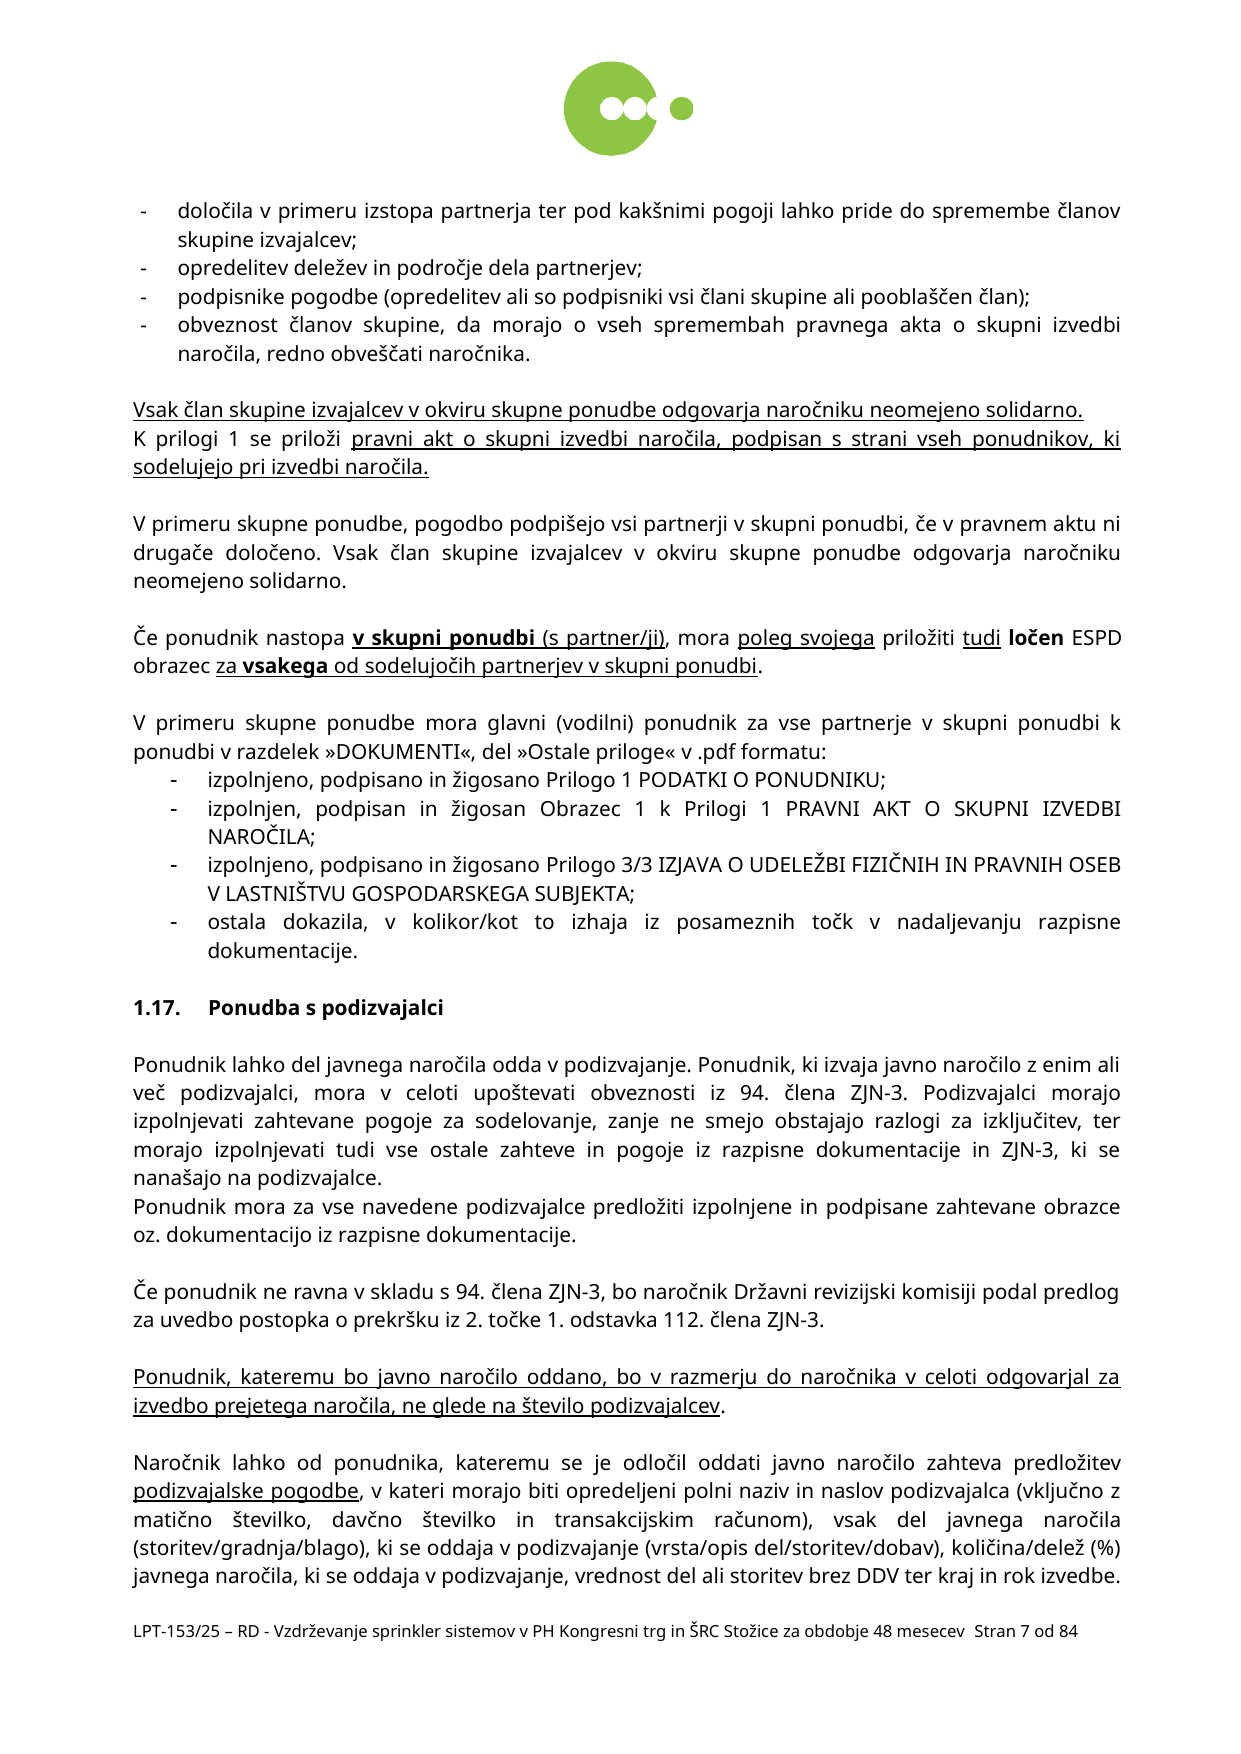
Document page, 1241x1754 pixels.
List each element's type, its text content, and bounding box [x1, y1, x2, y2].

text Naročnik lahko od ponudnika, kateremu se je odločil oddati javno naročilo zahteva predložitev podizvajalske pogodbe, v kateri morajo biti opredeljeni polni naziv in naslov podizvajalca (vključno z matično številko, davčno številko in transakcijskim računom), vsak del javnega naročila (storitev/gradnja/blago), ki se oddaja v podizvajanje (vrsta/opis del/storitev/dobav), količina/delež (%) javnega naročila, ki se oddaja v podizvajanje, vrednost del ali storitev brez DDV ter kraj in rok izvedbe. [133, 1448, 1122, 1590]
list podpisnike pogodbe (opredelitev ali so podpisniki vsi člani skupine ali pooblaščen član); [140, 282, 1122, 310]
text Ponudnik, kateremu bo javno naročilo oddano, bo v razmerju do naročnika v celoti odgovarjal za izvedbo prejetega naročila, ne glede na število podizvajalcev. [133, 1362, 1122, 1419]
text V primeru skupne ponudbe mora glavni (vodilni) ponudnik za vse partnerje v skupni ponudbi k ponudbi v razdelek »DOKUMENTI«, del »Ostale priloge« v .pdf formatu: [133, 708, 1122, 765]
text Ponudnik mora za vse navedene podizvajalce predložiti izpolnjene in podpisane zahtevane obrazce oz. dokumentacijo iz razpisne dokumentacije. [133, 1192, 1122, 1249]
list Ponudba s podizvajalci [133, 993, 1122, 1021]
text Če ponudnik nastopa v skupni ponudbi (s partner/ji), mora poleg svojega priložiti tudi ločen ESPD obrazec za vsakega od sodelujočih partnerjev v skupni ponudbi. [133, 623, 1122, 680]
list ostala dokazila, v kolikor/kot to izhaja iz posameznih točk v nadaljevanju razpisne dokumentacije. [170, 907, 1122, 964]
text Vsak član skupine izvajalcev v okviru skupne ponudbe odgovarja naročniku neomejeno solidarno. [133, 396, 1122, 424]
text V primeru skupne ponudbe, pogodbo podpišejo vsi partnerji v skupni ponudbi, če v pravnem aktu ni drugače določeno. Vsak član skupine izvajalcev v okviru skupne ponudbe odgovarja naročniku neomejeno solidarno. [133, 509, 1122, 595]
list izpolnjeno, podpisano in žigosano Prilogo 1 PODATKI O PONUDNIKU; [170, 765, 1122, 794]
list izpolnjen, podpisan in žigosan Obrazec 1 k Prilogi 1 PRAVNI AKT O SKUPNI IZVEDBI NAROČILA; [170, 794, 1122, 851]
list obveznost članov skupine, da morajo o vseh spremembah pravnega akta o skupni izvedbi naročila, redno obveščati naročnika. [140, 310, 1122, 367]
text K prilogi 1 se priloži pravni akt o skupni izvedbi naročila, podpisan s strani vseh ponudnikov, ki sodelujejo pri izvedbi naročila. [133, 424, 1122, 481]
text Ponudnik lahko del javnega naročila odda v podizvajanje. Ponudnik, ki izvaja javno naročilo z enim ali več podizvajalci, mora v celoti upoštevati obveznosti iz 94. člena ZJN-3. Podizvajalci morajo izpolnjevati zahtevane pogoje za sodelovanje, zanje ne smejo obstajajo razlogi za izključitev, ter morajo izpolnjevati tudi vse ostale zahteve in pogoje iz razpisne dokumentacije in ZJN-3, ki se nanašajo na podizvajalce. [133, 1050, 1122, 1192]
text Če ponudnik ne ravna v skladu s 94. člena ZJN-3, bo naročnik Državni revizijski komisiji podal predlog za uvedbo postopka o prekršku iz 2. točke 1. odstavka 112. člena ZJN-3. [133, 1277, 1122, 1334]
list izpolnjeno, podpisano in žigosano Prilogo 3/3 IZJAVA O UDELEŽBI FIZIČNIH IN PRAVNIH OSEB V LASTNIŠTVU GOSPODARSKEGA SUBJEKTA; [170, 851, 1122, 907]
list določila v primeru izstopa partnerja ter pod kakšnimi pogoji lahko pride do spremembe članov skupine izvajalcev; [140, 197, 1122, 253]
list opredelitev deležev in področje dela partnerjev; [140, 253, 1122, 282]
